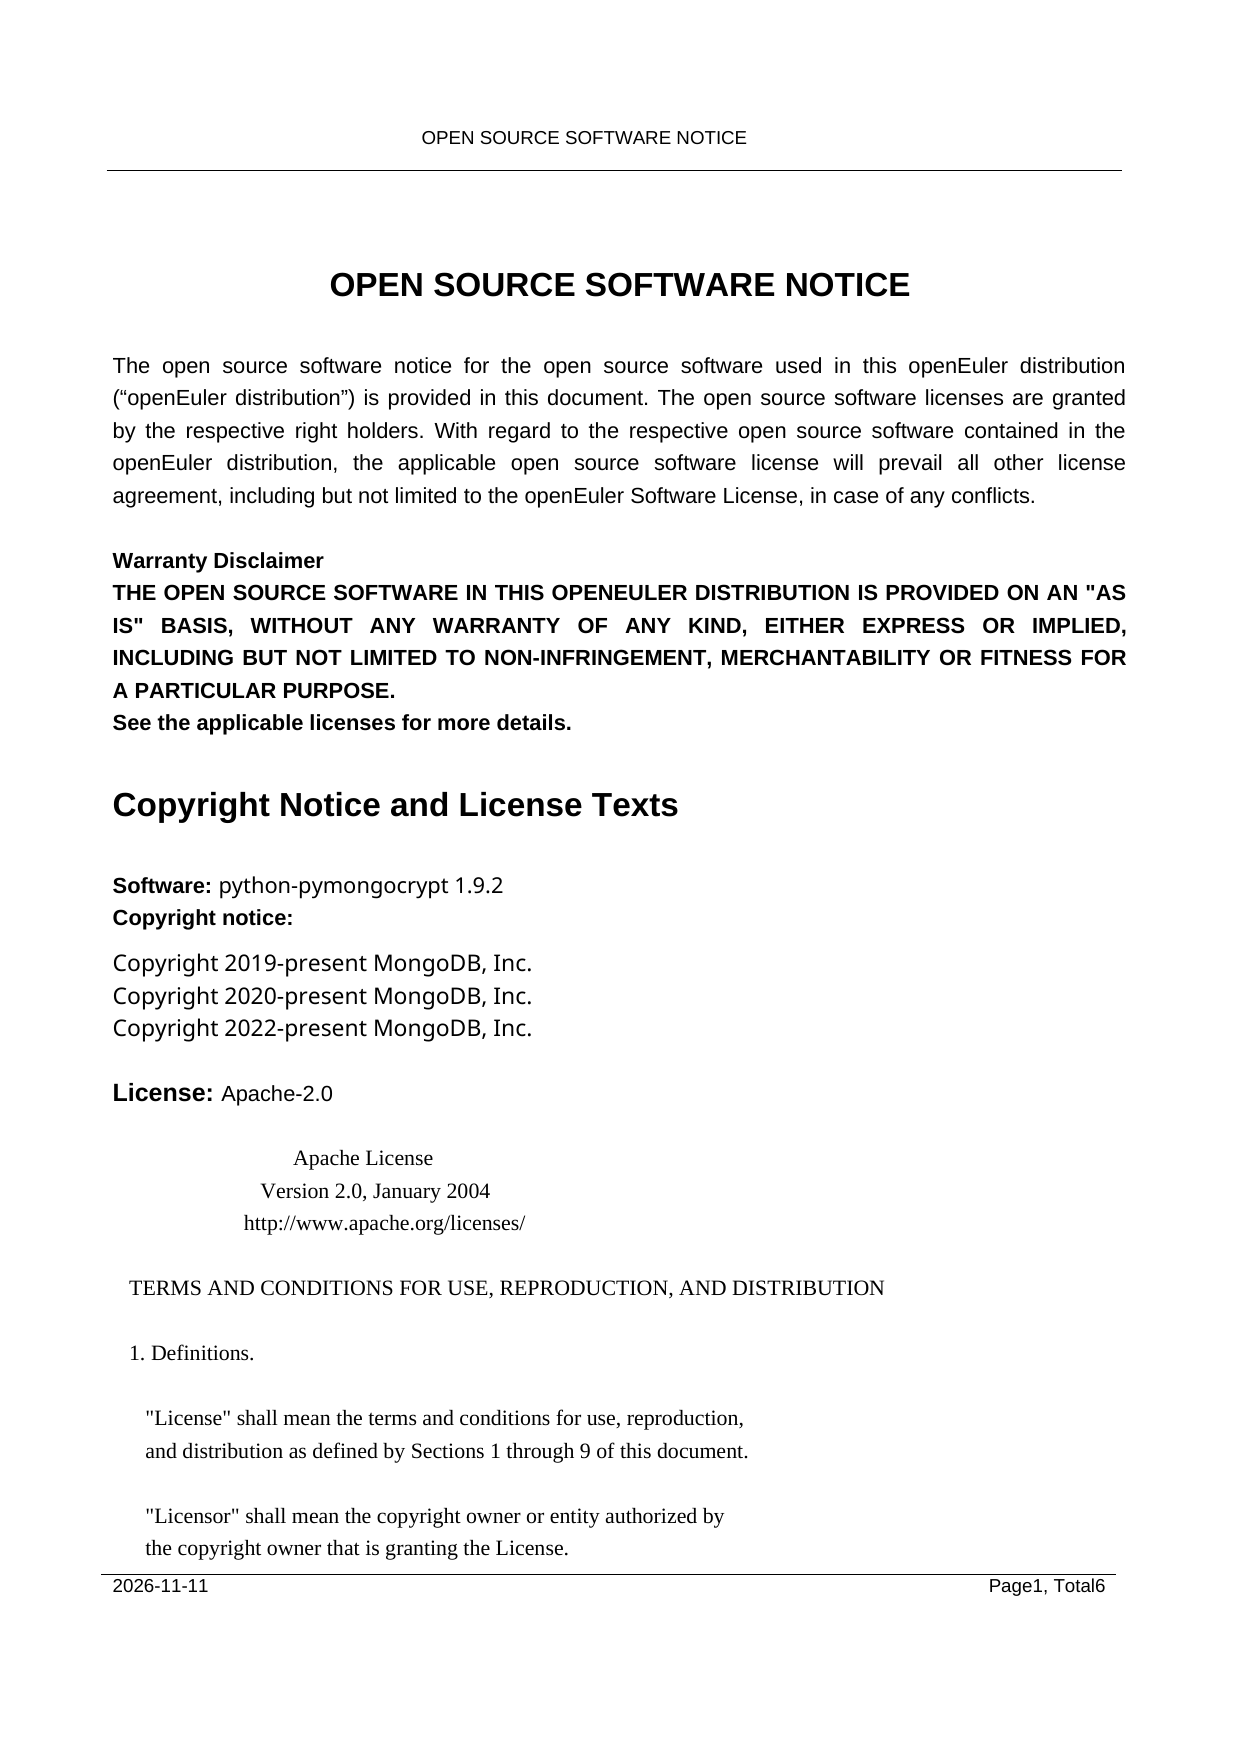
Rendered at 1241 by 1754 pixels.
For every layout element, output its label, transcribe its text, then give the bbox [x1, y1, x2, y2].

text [112, 1109, 1128, 1564]
text License: Apache-2.0 [112, 1077, 1128, 1109]
text Copyright 2019-present MongoDB, Inc. Copyright 2020-present MongoDB, Inc. Copyright 2022-present MongoDB, Inc. [112, 947, 1128, 1077]
text Copyright notice: [112, 901, 1128, 934]
text Warranty Disclaimer [112, 544, 1128, 576]
text THE OPEN SOURCE SOFTWARE IN THIS OPENEULER DISTRIBUTION IS PROVIDED ON AN "AS IS" BASIS, WITHOUT ANY WARRANTY OF ANY KIND, EITHER EXPRESS OR IMPLIED, INCLUDING BUT NOT LIMITED TO NON-INFRINGEMENT, MERCHANTABILITY OR FITNESS FOR A PARTICULAR PURPOSE. See the applicable licenses for more details. [112, 576, 1128, 739]
text The open source software notice for the open source software used in this openEuler distribution (“openEuler distribution”) is provided in this document. The open source software licenses are granted by the respective right holders. With regard to the respective open source software contained in the openEuler distribution, the applicable open source software license will prevail all other license agreement, including but not limited to the openEuler Software License, in case of any conflicts. [112, 349, 1128, 511]
text Copyright Notice and License Texts [112, 771, 1128, 836]
text OPEN SOURCE SOFTWARE NOTICE [112, 251, 1128, 316]
title Software: python-pymongocrypt 1.9.2 [112, 869, 1128, 901]
